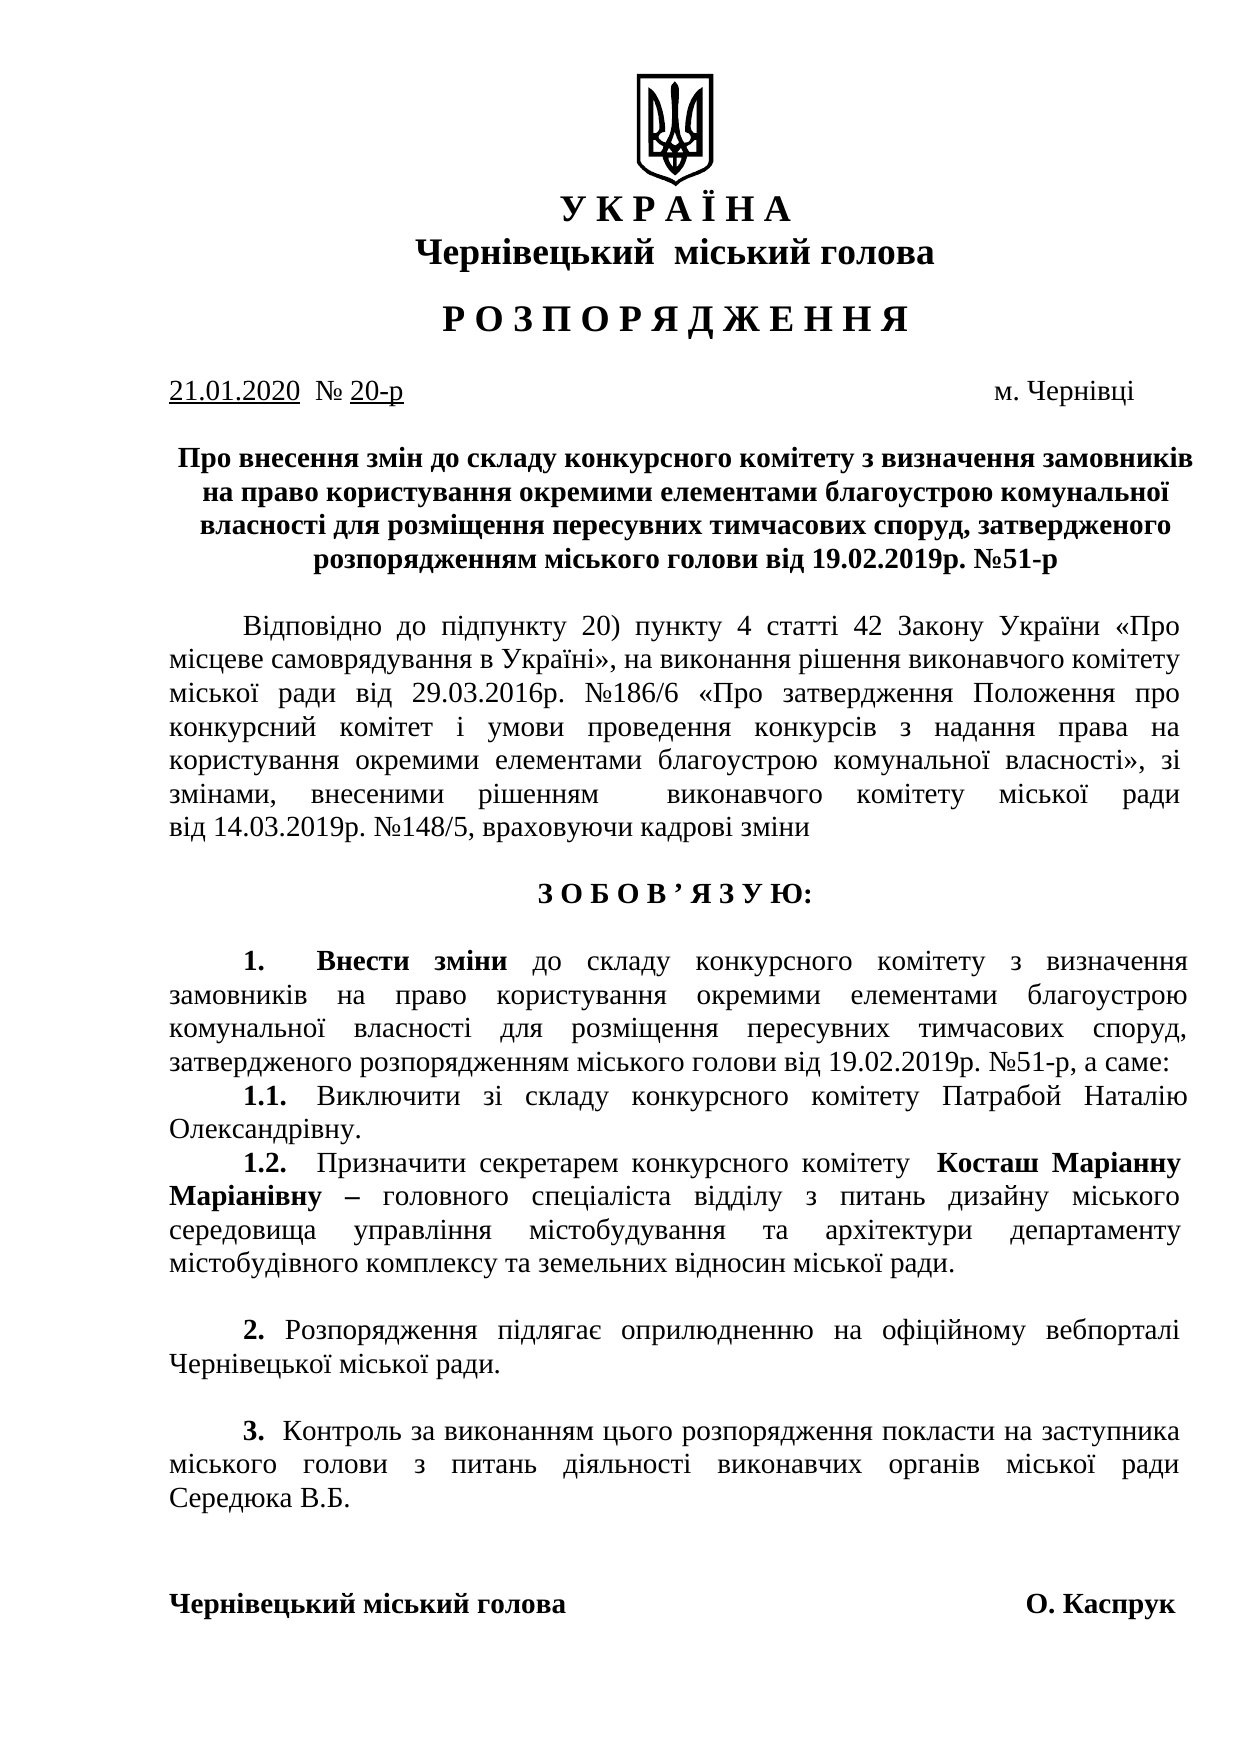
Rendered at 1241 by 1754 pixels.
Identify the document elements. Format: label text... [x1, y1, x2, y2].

table_header Про внесення змін до складу конкурсного комітету з визначення замовників на право користування окремими елементами благоустрою комунальної власності для розміщення пересувних тимчасових споруд, затвердженого розпорядженням міського голови від 19.02.2019р. №51-р [169, 440, 1195, 608]
list Призначити секретарем конкурсного комітету Косташ Маріанну Маріанівну – головного спеціаліста відділу з питань дизайну міського середовища управління містобудування та архітектури департаменту містобудівного комплексу та земельних відносин міської ради. [169, 1145, 1181, 1279]
subtitle Р О З П О Р Я Д Ж Е Н Н Я [169, 297, 1181, 340]
list Виключити зі складу конкурсного комітету Патрабой Наталію Олександрівну. [169, 1078, 1188, 1145]
text У К Р А Ї Н А [169, 186, 1181, 229]
text Відповідно до підпункту 20) пункту 4 статті 42 Закону України «Про місцеве самоврядування в Україні», на виконання рішення виконавчого комітету міської ради від 29.03.2016р. №186/6 «Про затвердження Положення про конкурсний комітет і умови проведення конкурсів з надання права на користування окремими елементами благоустрою комунальної власності», зі змінами, внесеними рішенням виконавчого комітету міської ради від 14.03.2019р. №148/5, враховуючи кадрові зміни [169, 608, 1181, 843]
text З О Б О В ’ Я З У Ю: [169, 876, 1181, 910]
text Чернівецький міський голова О. Каспрук [169, 1586, 1181, 1619]
text 2. Розпорядження підлягає оприлюдненню на офіційному вебпорталі Чернівецької міської ради. [169, 1312, 1181, 1379]
text 21.01.2020 № 20-р м. Чернівці [169, 373, 1181, 407]
text 3. Контроль за виконанням цього розпорядження покласти на заступника міського голови з питань діяльності виконавчих органів міської ради Середюка В.Б. [169, 1413, 1181, 1514]
text Чернівецький міський голова [169, 229, 1181, 273]
list Внести зміни до складу конкурсного комітету з визначення замовників на право користування окремими елементами благоустрою комунальної власності для розміщення пересувних тимчасових споруд, затвердженого розпорядженням міського голови від 19.02.2019р. №51-р, а саме: [169, 943, 1188, 1078]
